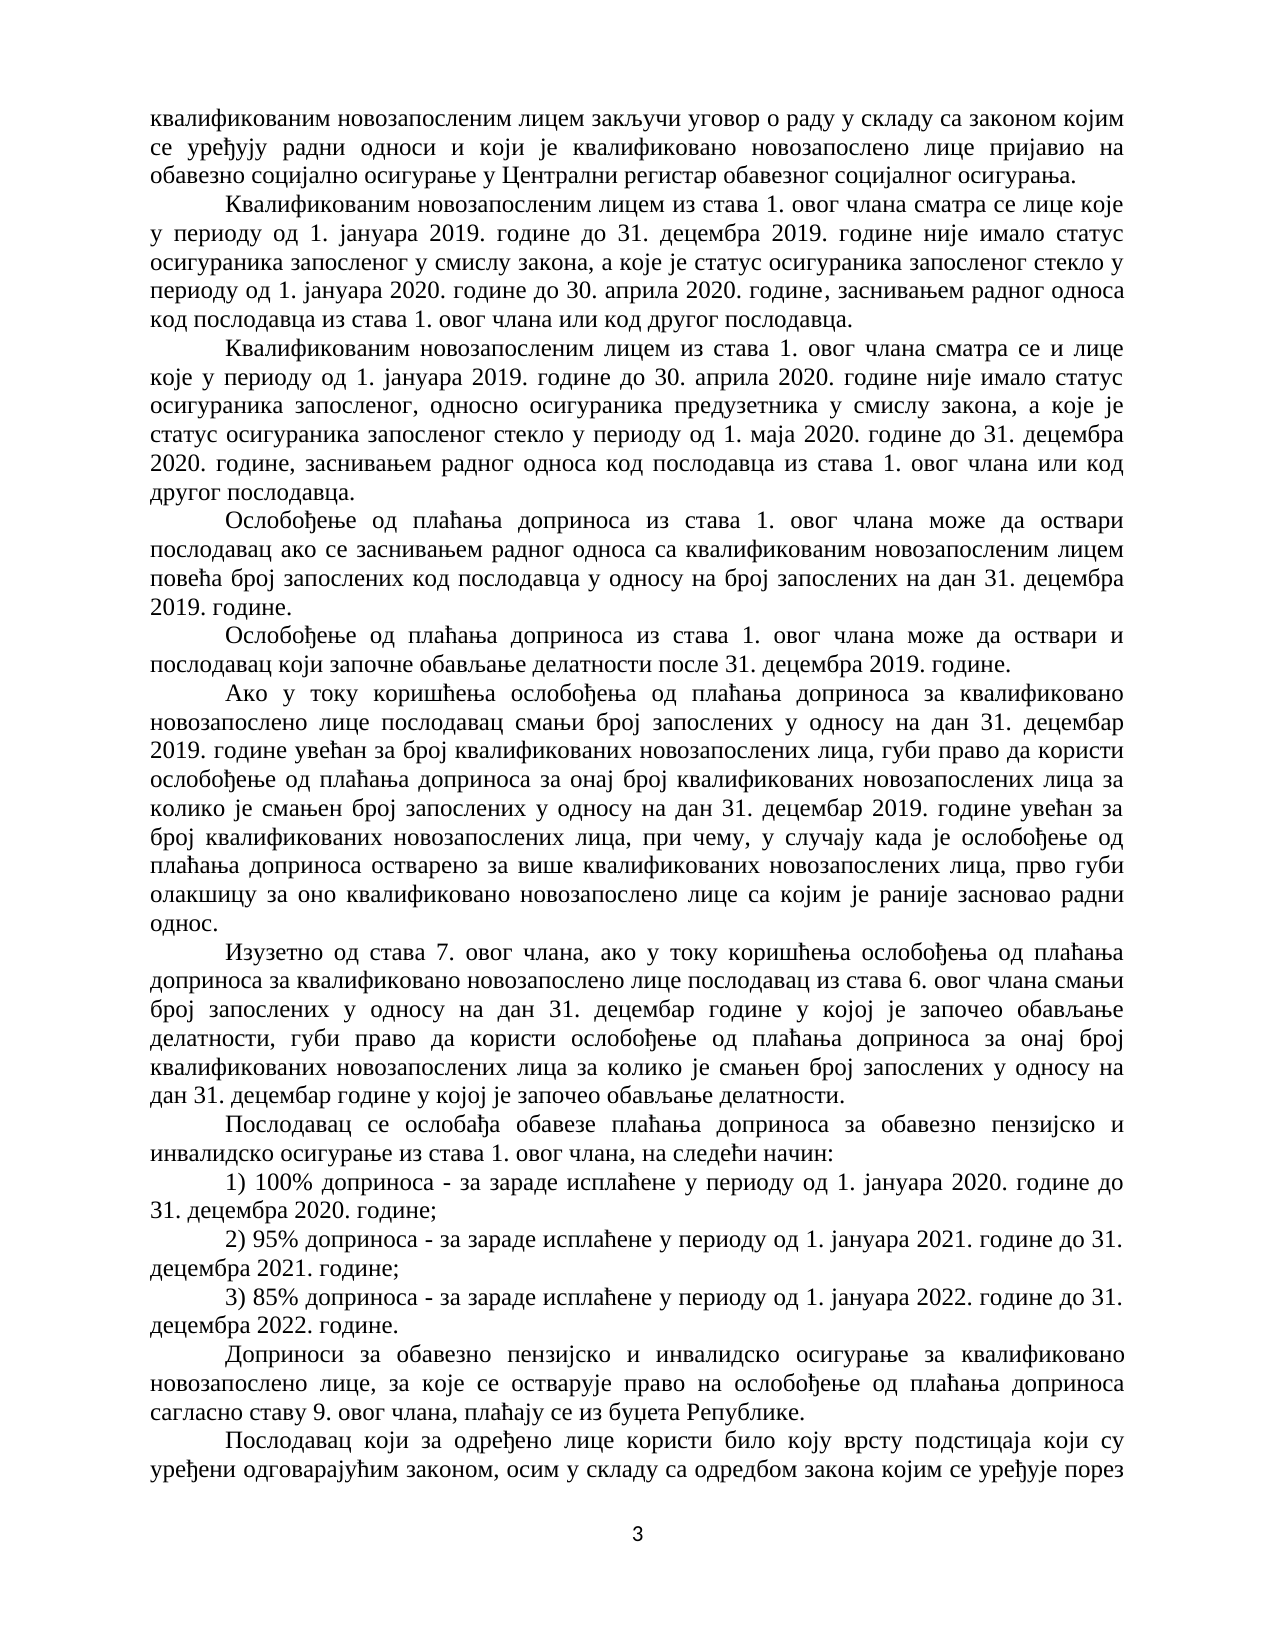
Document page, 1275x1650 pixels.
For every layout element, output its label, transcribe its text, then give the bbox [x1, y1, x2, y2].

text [150, 1426, 1125, 1483]
text Послодавац се ослобађа обавезе плаћања доприноса за обавезно пензијско и инвалидско осигурање из става 1. овог члана, на следећи начин: [150, 1109, 1125, 1167]
text 1) 100% доприноса - за зараде исплаћене у периоду од 1. јануара 2020. године до 31. децембра 2020. године; [150, 1167, 1125, 1224]
text Ослобођење од плаћања доприноса из става 1. овог члана може да оствари и послодавац који започне обављање делатности после 31. децембра 2019. године. [150, 621, 1125, 678]
text Ослобођење од плаћања доприноса из става 1. овог члана може да оствари послодавац ако се заснивањем радног односа са квалификованим новозапосленим лицем повећа број запослених код послодавца у односу на број запослених на дан 31. децембра 2019. године. [150, 506, 1125, 621]
text Квалификованим новозапосленим лицем из става 1. овог члана сматра се и лице које у периоду од 1. јануара 2019. године до 30. априла 2020. године није имало статус осигураника запосленог, односно осигураника предузетника у смислу закона, а које је статус осигураника запосленог стекло у периоду од 1. маја 2020. године до 31. децембра 2020. године, заснивањем радног односа код послодавца из става 1. овог члана или код другог послодавца. [150, 333, 1125, 506]
text Доприноси за обавезно пензијско и инвалидско осигурање за квалификовано новозапослено лице, за које се остварује право на ослобођење од плаћања доприноса сагласно ставу 9. овог члана, плаћају се из буџета Републике. [150, 1339, 1125, 1426]
text 2) 95% доприноса - за зараде исплаћене у периоду од 1. јануара 2021. године до 31. децембра 2021. године; [150, 1224, 1125, 1282]
text Ако у току коришћења ослобођења од плаћања доприноса за квалификовано новозапослено лице послодавац смањи број запослених у односу на дан 31. децембар 2019. године увећан за број квалификованих новозапослених лица, губи право да користи ослобођење од плаћања доприноса за онај број квалификованих новозапослених лица за колико је смањен број запослених у односу на дан 31. децембар 2019. године увећан за број квалификованих новозапослених лица, при чему, у случају када је ослобођење од плаћања доприноса остварено за више квалификованих новозапослених лица, прво губи олакшицу за оно квалификовано новозапослено лице са којим је раније засновао радни однос. [150, 678, 1125, 937]
text 3) 85% доприноса - за зараде исплаћене у периоду од 1. јануара 2022. године до 31. децембра 2022. године. [150, 1282, 1125, 1339]
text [150, 103, 1125, 189]
text Квалификованим новозапосленим лицем из става 1. овог члана сматра се лице које у периоду од 1. јануара 2019. године до 31. децембра 2019. године није имало статус осигураника запосленог у смислу закона, а које је статус осигураника запосленог стекло у периоду од 1. јануара 2020. године до 30. априла 2020. године, заснивањем радног односа код послодавца из става 1. овог члана или код другог послодавца. [150, 189, 1125, 333]
text Изузетно од става 7. овог члана, ако у току коришћења ослобођења од плаћања доприноса за квалификовано новозапослено лице послодавац из става 6. овог члана смањи број запослених у односу на дан 31. децембар године у којој је започео обављање делатности, губи право да користи ослобођење од плаћања доприноса за онај број квалификованих новозапослених лица за колико је смањен број запослених у односу на дан 31. децембар године у којој је започео обављање делатности. [150, 937, 1125, 1109]
